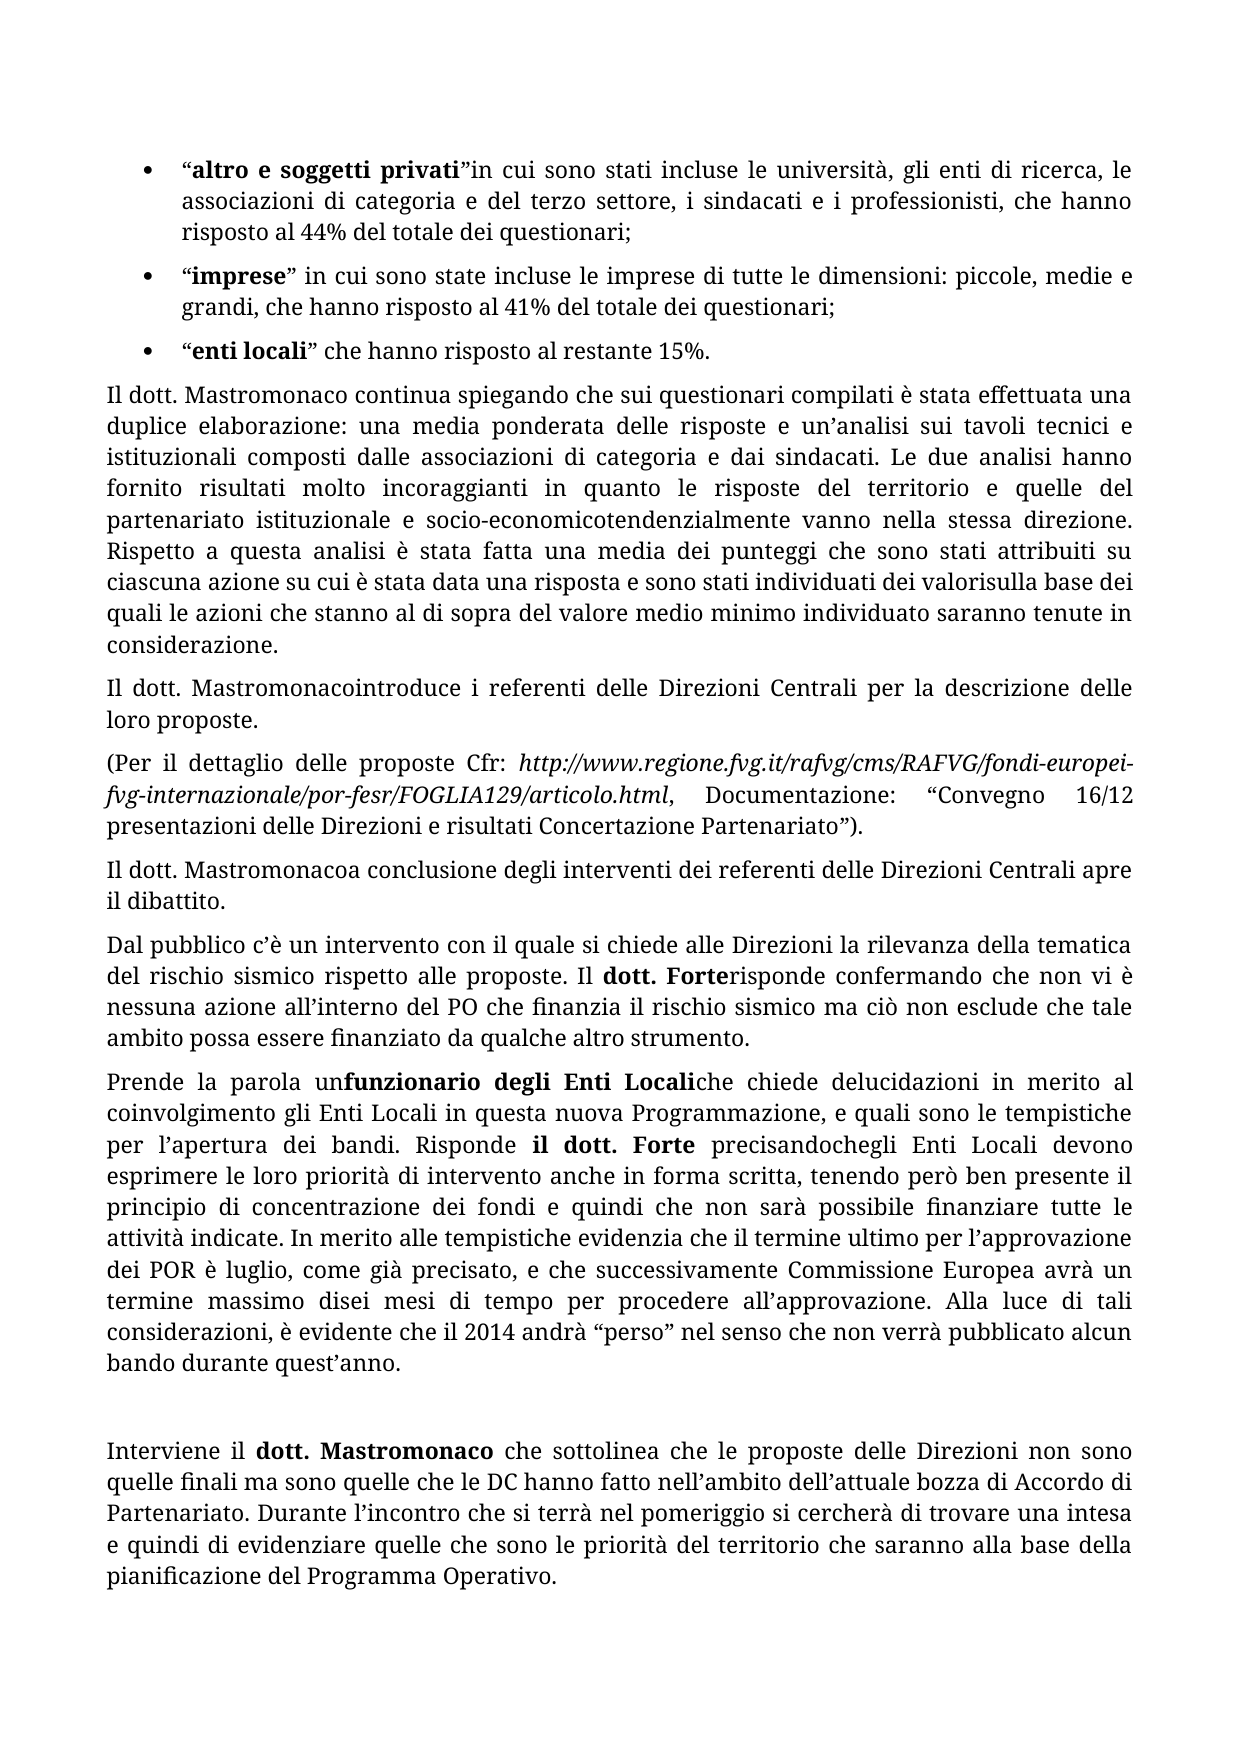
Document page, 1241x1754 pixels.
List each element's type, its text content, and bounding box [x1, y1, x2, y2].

list “altro e soggetti privati”in cui sono stati incluse le università, gli enti di ricerca, le associazioni di categoria e del terzo settore, i sindacati e i professionisti, che hanno risposto al 44% del totale dei questionari; [144, 153, 1134, 247]
text (Per il dettaglio delle proposte Cfr: http://www.regione.fvg.it/rafvg/cms/RAFVG/fondi-europei-fvg-internazionale/por-fesr/FOGLIA129/articolo.html, Documentazione: “Convegno 16/12 presentazioni delle Direzioni e risultati Concertazione Partenariato”). [106, 747, 1134, 841]
text Dal pubblico c’è un intervento con il quale si chiede alle Direzioni la rilevanza della tematica del rischio sismico rispetto alle proposte. Il dott. Forterisponde confermando che non vi è nessuna azione all’interno del PO che finanzia il rischio sismico ma ciò non esclude che tale ambito possa essere finanziato da qualche altro strumento. [106, 928, 1134, 1053]
text Il dott. Mastromonacoa conclusione degli interventi dei referenti delle Direzioni Centrali apre il dibattito. [106, 853, 1134, 916]
list “imprese” in cui sono state incluse le imprese di tutte le dimensioni: piccole, medie e grandi, che hanno risposto al 41% del totale dei questionari; [144, 260, 1134, 322]
list “enti locali” che hanno risposto al restante 15%. [144, 335, 1134, 366]
text Il dott. Mastromonaco continua spiegando che sui questionari compilati è stata effettuata una duplice elaborazione: una media ponderata delle risposte e un’analisi sui tavoli tecnici e istituzionali composti dalle associazioni di categoria e dai sindacati. Le due analisi hanno fornito risultati molto incoraggianti in quanto le risposte del territorio e quelle del partenariato istituzionale e socio-economicotendenzialmente vanno nella stessa direzione. Rispetto a questa analisi è stata fatta una media dei punteggi che sono stati attribuiti su ciascuna azione su cui è stata data una risposta e sono stati individuati dei valorisulla base dei quali le azioni che stanno al di sopra del valore medio minimo individuato saranno tenute in considerazione. [106, 378, 1134, 660]
text Interviene il dott. Mastromonaco che sottolinea che le proposte delle Direzioni non sono quelle finali ma sono quelle che le DC hanno fatto nell’ambito dell’attuale bozza di Accordo di Partenariato. Durante l’incontro che si terrà nel pomeriggio si cercherà di trovare una intesa e quindi di evidenziare quelle che sono le priorità del territorio che saranno alla base della pianificazione del Programma Operativo. [106, 1435, 1134, 1591]
text Prende la parola unfunzionario degli Enti Localiche chiede delucidazioni in merito al coinvolgimento gli Enti Locali in questa nuova Programmazione, e quali sono le tempistiche per l’apertura dei bandi. Risponde il dott. Forte precisandochegli Enti Locali devono esprimere le loro priorità di intervento anche in forma scritta, tenendo però ben presente il principio di concentrazione dei fondi e quindi che non sarà possibile finanziare tutte le attività indicate. In merito alle tempistiche evidenzia che il termine ultimo per l’approvazione dei POR è luglio, come già precisato, e che successivamente Commissione Europea avrà un termine massimo disei mesi di tempo per procedere all’approvazione. Alla luce di tali considerazioni, è evidente che il 2014 andrà “perso” nel senso che non verrà pubblicato alcun bando durante quest’anno. [106, 1066, 1134, 1378]
text Il dott. Mastromonacointroduce i referenti delle Direzioni Centrali per la descrizione delle loro proposte. [106, 672, 1134, 735]
